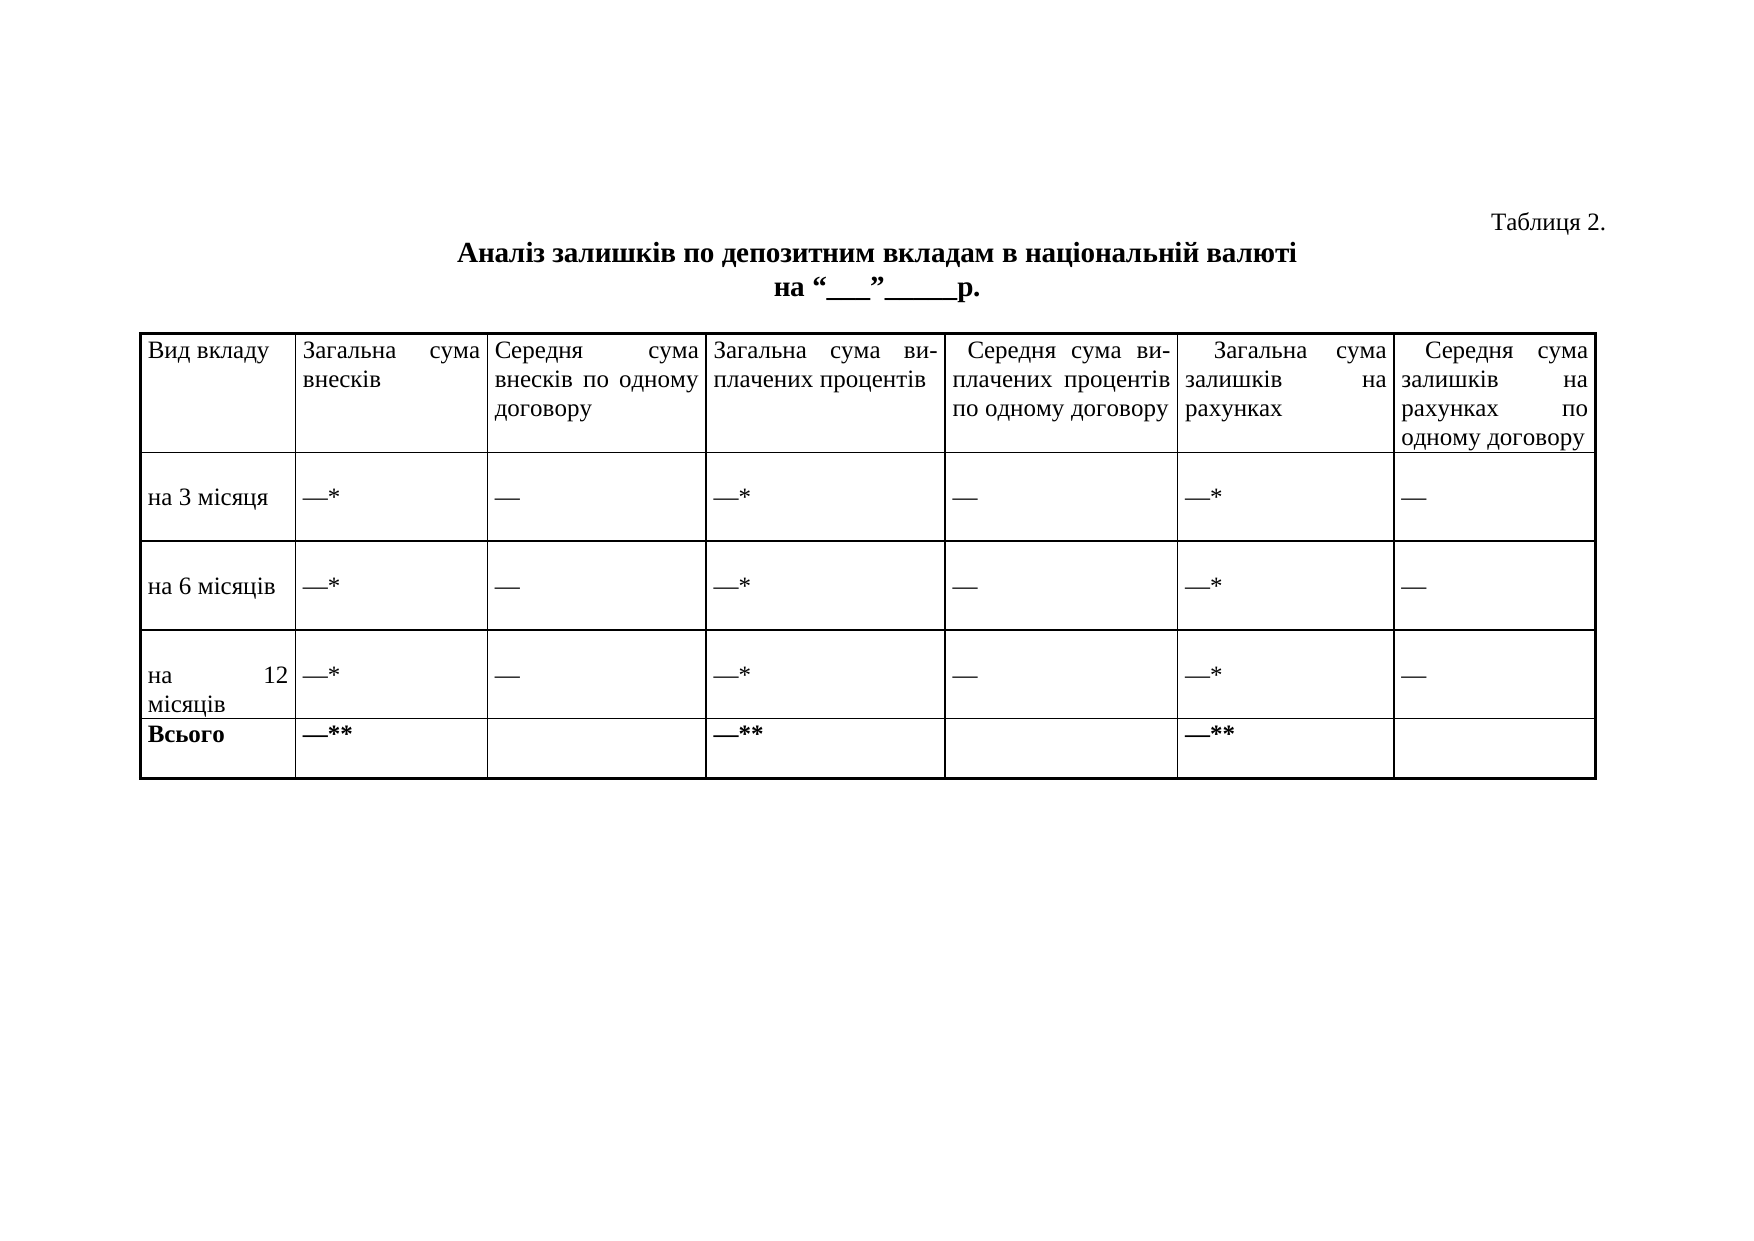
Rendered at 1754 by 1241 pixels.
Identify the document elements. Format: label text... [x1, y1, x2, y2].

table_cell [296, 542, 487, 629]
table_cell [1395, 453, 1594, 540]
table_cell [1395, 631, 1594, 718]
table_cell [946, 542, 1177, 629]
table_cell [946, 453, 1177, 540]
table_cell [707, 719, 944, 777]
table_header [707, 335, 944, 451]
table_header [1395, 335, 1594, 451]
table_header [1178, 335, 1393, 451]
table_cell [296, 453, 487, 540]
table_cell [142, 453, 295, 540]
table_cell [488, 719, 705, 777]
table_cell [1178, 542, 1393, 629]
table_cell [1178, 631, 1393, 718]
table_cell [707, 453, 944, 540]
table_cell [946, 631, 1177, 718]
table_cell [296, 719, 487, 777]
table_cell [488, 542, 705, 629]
text Таблиця 2. [148, 207, 1606, 236]
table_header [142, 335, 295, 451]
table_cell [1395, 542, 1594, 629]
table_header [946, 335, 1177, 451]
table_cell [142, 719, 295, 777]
text Аналіз залишків по депозитним вкладам в національній валюті [148, 236, 1606, 269]
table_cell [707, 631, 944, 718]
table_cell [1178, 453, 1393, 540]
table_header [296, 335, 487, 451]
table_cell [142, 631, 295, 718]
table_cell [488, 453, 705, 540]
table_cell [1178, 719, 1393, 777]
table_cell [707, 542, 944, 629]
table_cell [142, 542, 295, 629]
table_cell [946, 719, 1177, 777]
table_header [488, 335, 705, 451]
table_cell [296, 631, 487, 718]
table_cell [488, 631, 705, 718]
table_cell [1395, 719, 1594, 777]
text на “___”_____р. [148, 269, 1606, 303]
